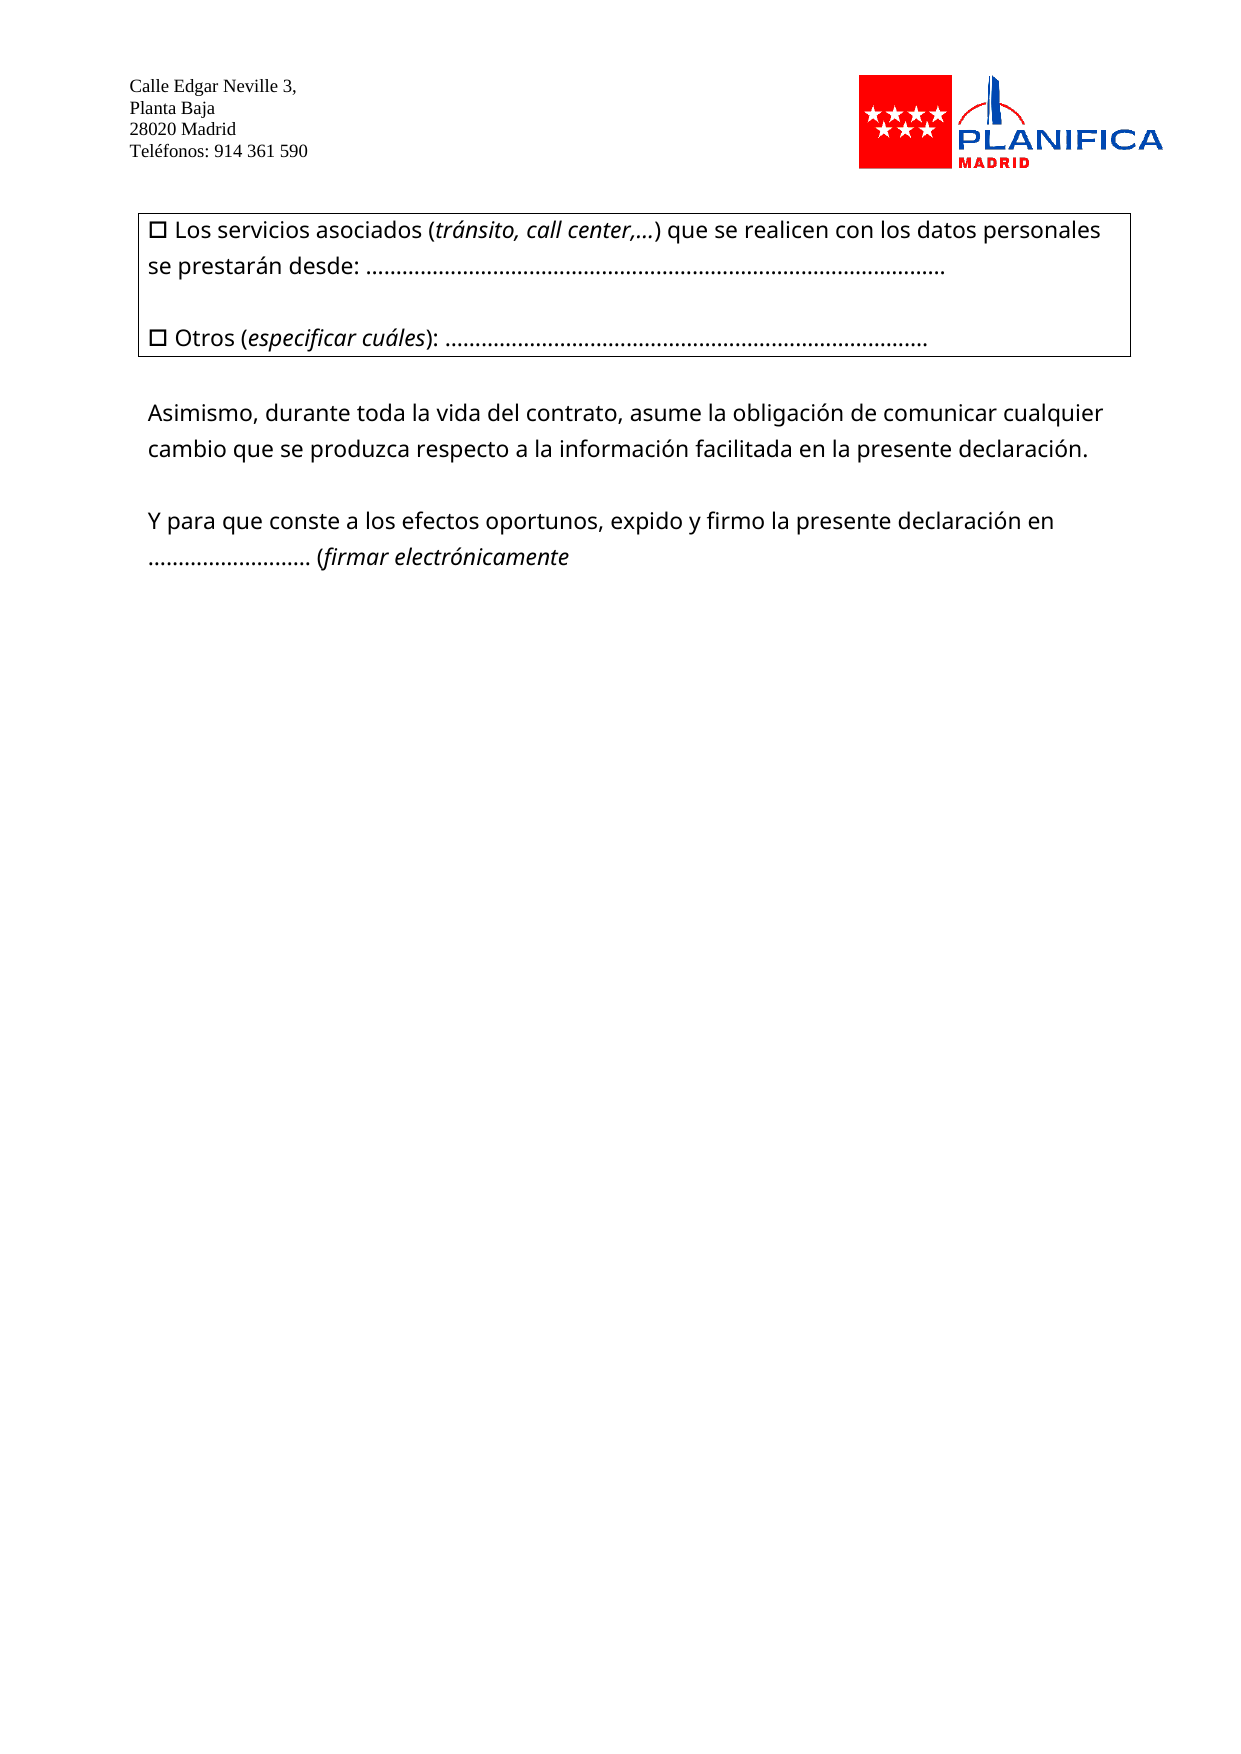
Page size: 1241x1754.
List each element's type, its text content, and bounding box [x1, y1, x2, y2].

text Asimismo, durante toda la vida del contrato, asume la obligación de comunicar cualquier cambio que se produzca respecto a la información facilitada en la presente declaración. [148, 397, 1122, 464]
picture [858, 75, 1172, 169]
text Y para que conste a los efectos oportunos, expido y firmo la presente declaración en ……………………… (firmar electrónicamente [148, 505, 1122, 572]
text Otros (especificar cuáles): ………………………………………………….…………………. [139, 321, 1130, 356]
text Los servicios asociados (tránsito, call center,…) que se realicen con los datos personales se prestarán desde: …………………………………………………………………………………… [139, 214, 1130, 282]
